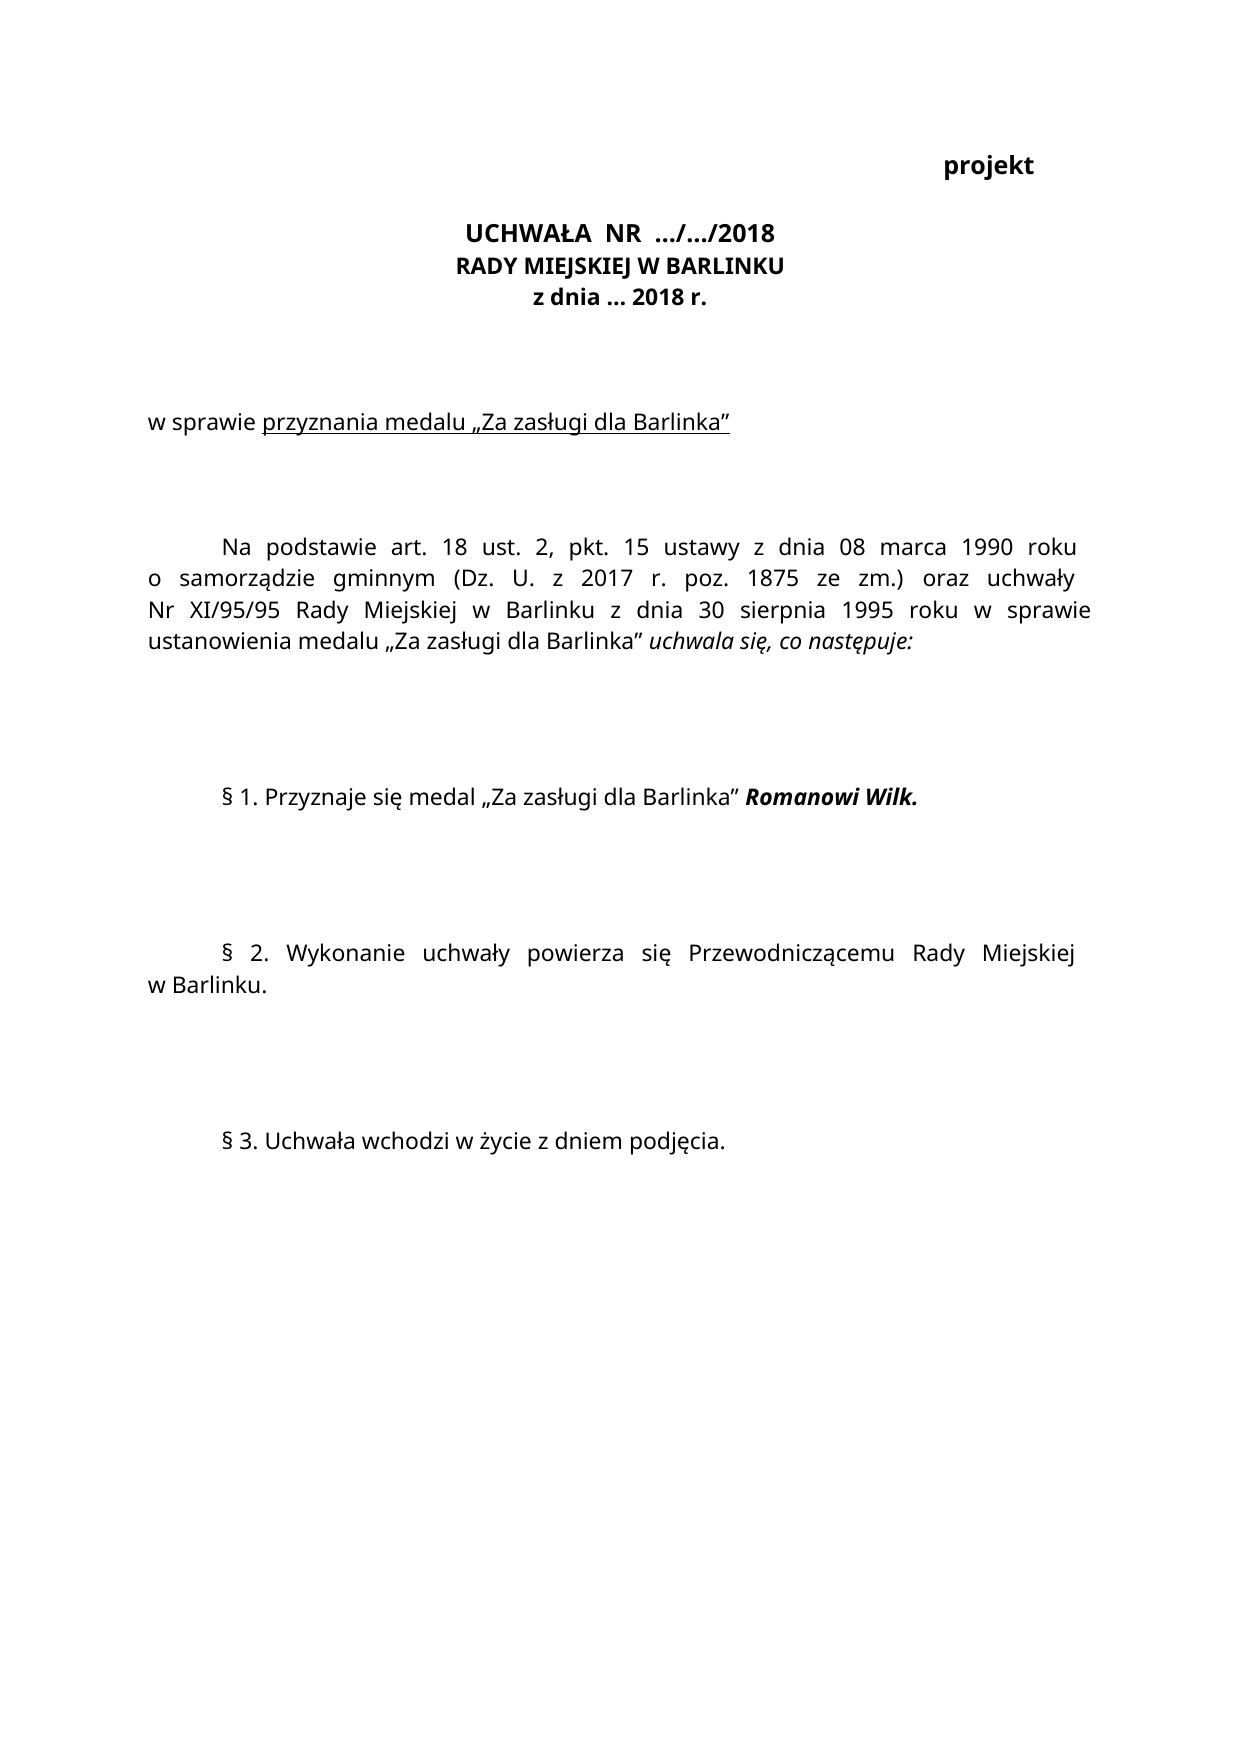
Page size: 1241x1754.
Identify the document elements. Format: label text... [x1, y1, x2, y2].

subtitle RADY MIEJSKIEJ W BARLINKU [148, 250, 1093, 281]
text w sprawie przyznania medalu „Za zasługi dla Barlinka” [148, 406, 1093, 437]
text z dnia … 2018 r. [148, 281, 1093, 312]
text Na podstawie art. 18 ust. 2, pkt. 15 ustawy z dnia 08 marca 1990 roku o samorządzie gminnym (Dz. U. z 2017 r. poz. 1875 ze zm.) oraz uchwały Nr XI/95/95 Rady Miejskiej w Barlinku z dnia 30 sierpnia 1995 roku w sprawie ustanowienia medalu „Za zasługi dla Barlinka” uchwala się, co następuje: [148, 531, 1093, 656]
title projekt [811, 148, 1093, 182]
text § 2. Wykonanie uchwały powierza się Przewodniczącemu Rady Miejskiej w Barlinku. [148, 937, 1093, 1000]
title UCHWAŁA NR …/…/2018 [148, 216, 1093, 250]
text § 1. Przyznaje się medal „Za zasługi dla Barlinka” Romanowi Wilk. [148, 781, 1093, 812]
text § 3. Uchwała wchodzi w życie z dniem podjęcia. [148, 1125, 1093, 1156]
